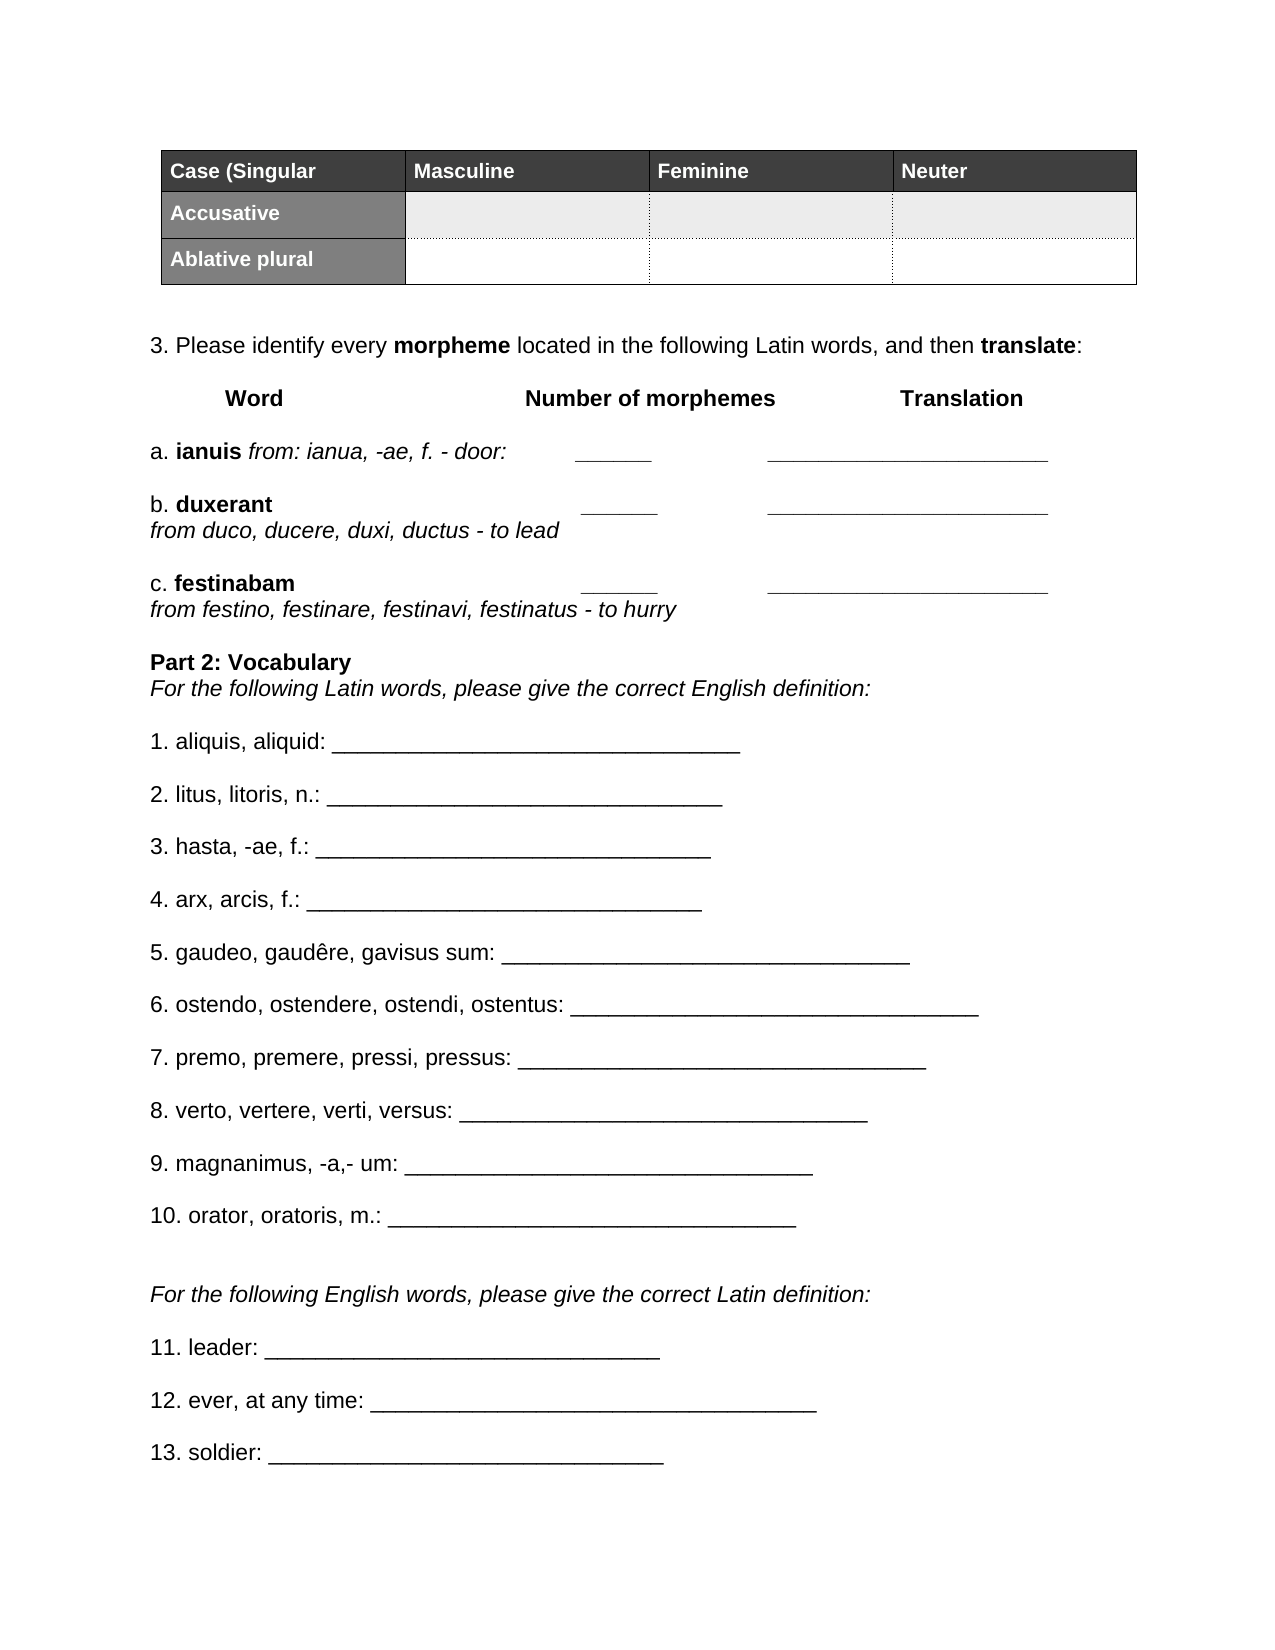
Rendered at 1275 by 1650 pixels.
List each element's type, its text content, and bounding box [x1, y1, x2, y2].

text 3. hasta, -ae, f.: _______________________________ [150, 833, 1125, 859]
table_cell [649, 192, 893, 238]
text For the following English words, please give the correct Latin definition: [150, 1281, 1125, 1308]
text 13. soldier: _______________________________ [150, 1439, 1125, 1466]
text c. festinabam ______ ______________________ [150, 570, 1125, 596]
table_cell [406, 238, 649, 284]
text a. ianuis from: ianua, -ae, f. - door: ______ ______________________ [150, 438, 1125, 464]
table_header Masculine [406, 151, 649, 191]
text 10. orator, oratoris, m.: ________________________________ [150, 1202, 1125, 1228]
text 12. ever, at any time: ___________________________________ [150, 1387, 1125, 1413]
text 6. ostendo, ostendere, ostendi, ostentus: ________________________________ [150, 991, 1125, 1018]
table_header Case (Singular [162, 151, 405, 191]
table_cell Accusative [162, 192, 405, 238]
table_cell [893, 238, 1136, 284]
text For the following Latin words, please give the correct English definition: [150, 675, 1125, 701]
text 5. gaudeo, gaudêre, gavisus sum: ________________________________ [150, 939, 1125, 965]
text 7. premo, premere, pressi, pressus: ________________________________ [150, 1044, 1125, 1070]
text 8. verto, vertere, verti, versus: ________________________________ [150, 1097, 1125, 1123]
text 1. aliquis, aliquid: ________________________________ [150, 728, 1125, 754]
text from duco, ducere, duxi, ductus - to lead [150, 517, 1125, 543]
text 4. arx, arcis, f.: _______________________________ [150, 886, 1125, 912]
text 11. leader: _______________________________ [150, 1334, 1125, 1360]
text from festino, festinare, festinavi, festinatus - to hurry [150, 596, 1125, 622]
text 9. magnanimus, -a,- um: ________________________________ [150, 1149, 1125, 1176]
text Part 2: Vocabulary [150, 649, 1125, 675]
text 3. Please identify every morpheme located in the following Latin words, and then translate: [150, 332, 1125, 359]
table_header Feminine [650, 151, 893, 191]
text 2. litus, litoris, n.: _______________________________ [150, 781, 1125, 807]
text Word Number of morphemes Translation [150, 385, 1125, 412]
table_cell [406, 192, 649, 238]
table_cell Ablative plural [162, 239, 405, 284]
table_cell [649, 238, 893, 284]
table_header Neuter [894, 151, 1136, 191]
table_cell [893, 192, 1136, 238]
text b. duxerant ______ ______________________ [150, 491, 1125, 517]
